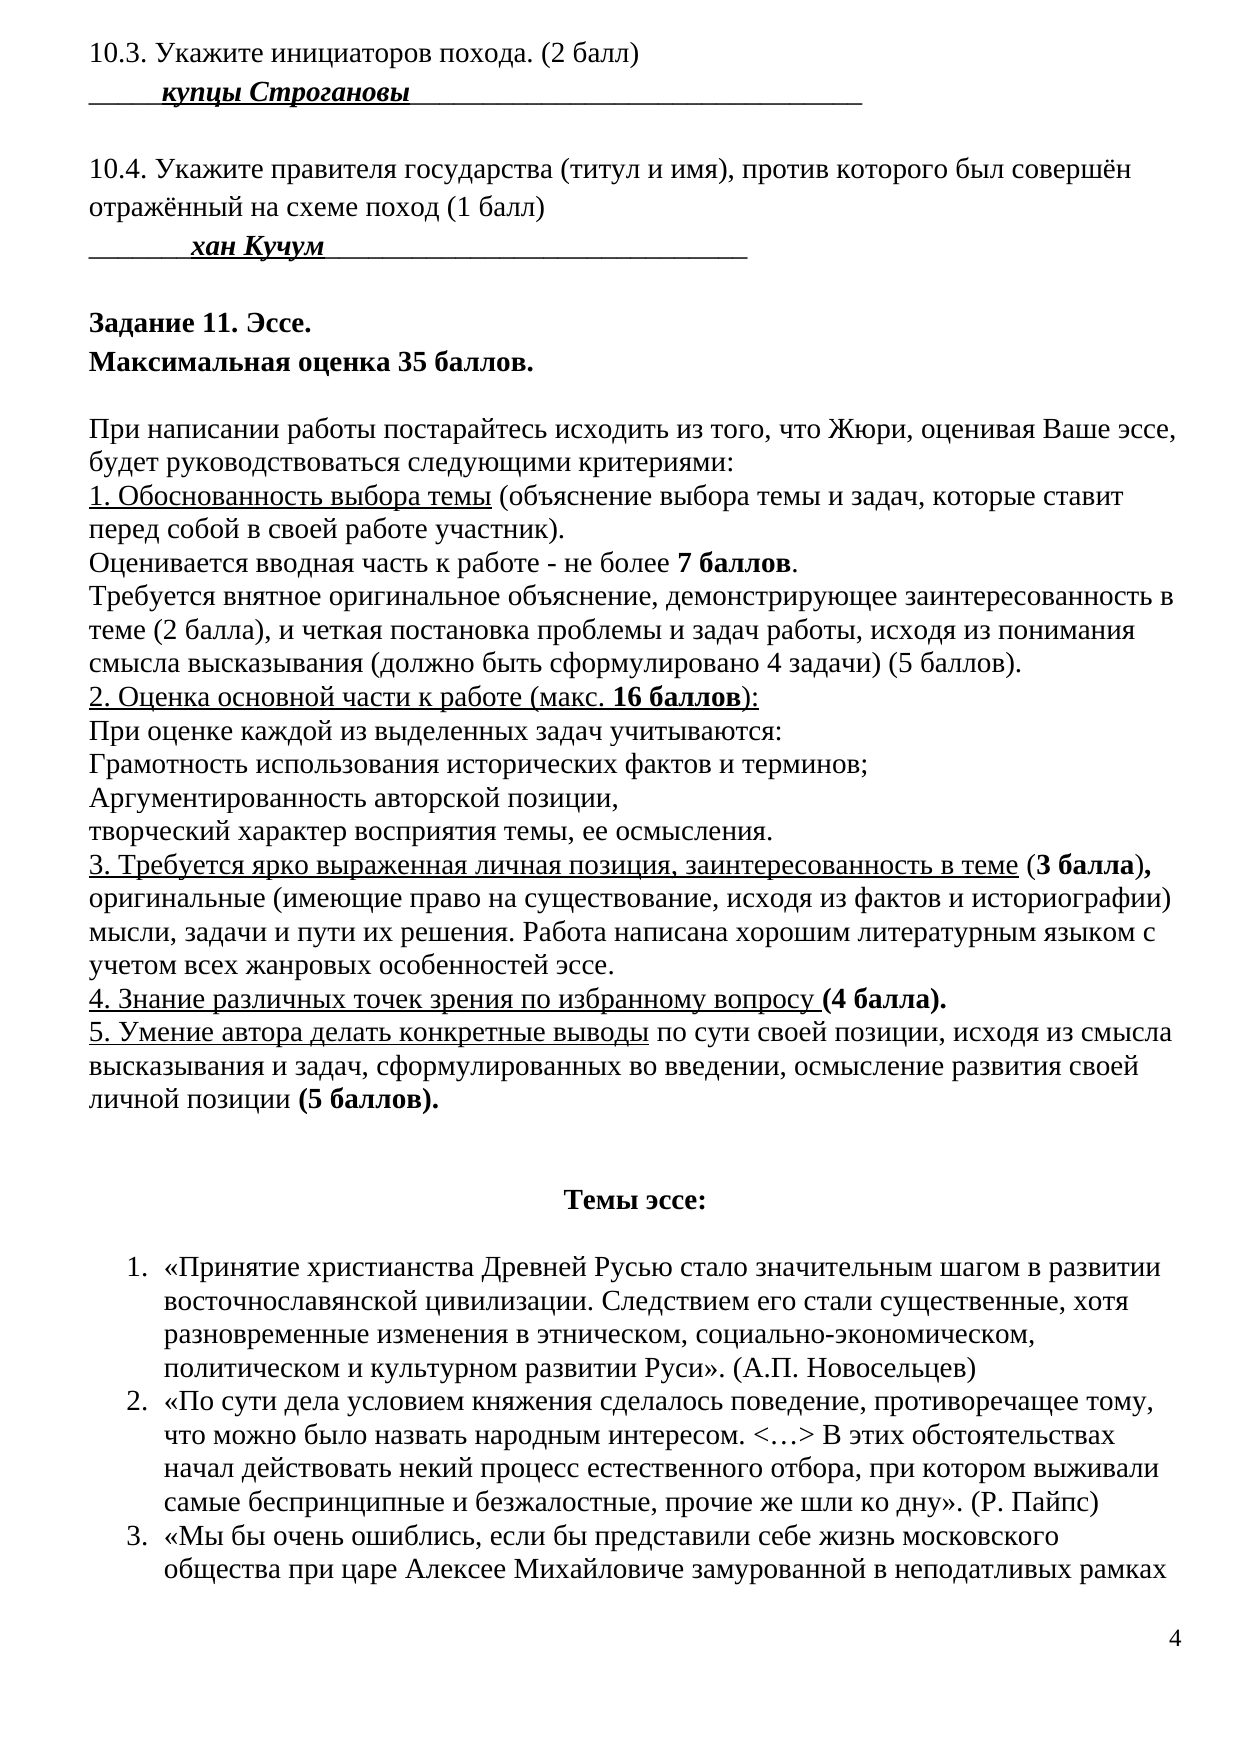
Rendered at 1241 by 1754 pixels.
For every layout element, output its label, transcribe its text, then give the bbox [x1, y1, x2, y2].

text 10.3. Укажите инициаторов похода. (2 балл) _____купцы Строгановы_______________________________ [89, 35, 1181, 107]
text При написании работы постарайтесь исходить из того, что Жюри, оценивая Ваше эссе, будет руководствоваться следующими критериями: 1. Обоснованность выбора темы (объяснение выбора темы и задач, которые ставит перед собой в своей работе участник). Оценивается вводная часть к работе - не более 7 баллов. [89, 377, 1181, 578]
list «По сути дела условием княжения сделалось поведение, противоречащее тому, что можно было назвать народным интересом. <…> В этих обстоятельствах начал действовать некий процесс естественного отбора, при котором выживали самые беспринципные и безжалостные, прочие же шли ко дну». (Р. Пайпс) [126, 1383, 1181, 1518]
text _______хан Кучум_____________________________ [89, 228, 1181, 262]
text Задание 11. Эссе. [89, 305, 1181, 339]
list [126, 1518, 1181, 1585]
text 10.4. Укажите правителя государства (титул и имя), против которого был совершён отражённый на схеме поход (1 балл) [89, 151, 1181, 223]
text Темы эссе: [89, 1182, 1181, 1216]
text Требуется внятное оригинальное объяснение, демонстрирующее заинтересованность в теме (2 балла), и четкая постановка проблемы и задач работы, исходя из понимания смысла высказывания (должно быть сформулировано 4 задачи) (5 баллов). 2. Оценка основной части к работе (макс. 16 баллов): При оценке каждой из выделенных задач учитываются: Грамотность использования исторических фактов и терминов; Аргументированность авторской позиции, творческий характер восприятия темы, ее осмысления. [89, 578, 1181, 847]
text 3. Требуется ярко выраженная личная позиция, заинтересованность в теме (3 балла), оригинальные (имеющие право на существование, исходя из фактов и историографии) мысли, задачи и пути их решения. Работа написана хорошим литературным языком с учетом всех жанровых особенностей эссе. 4. Знание различных точек зрения по избранному вопросу (4 балла). 5. Умение автора делать конкретные выводы по сути своей позиции, исходя из смысла высказывания и задач, сформулированных во введении, осмысление развития своей личной позиции (5 баллов). [89, 847, 1181, 1115]
text Максимальная оценка 35 баллов. [89, 344, 1181, 377]
list «Принятие христианства Древней Русью стало значительным шагом в развитии восточнославянской цивилизации. Следствием его стали существенные, хотя разновременные изменения в этническом, социально-экономическом, политическом и культурном развитии Руси». (А.П. Новосельцев) [126, 1249, 1181, 1383]
